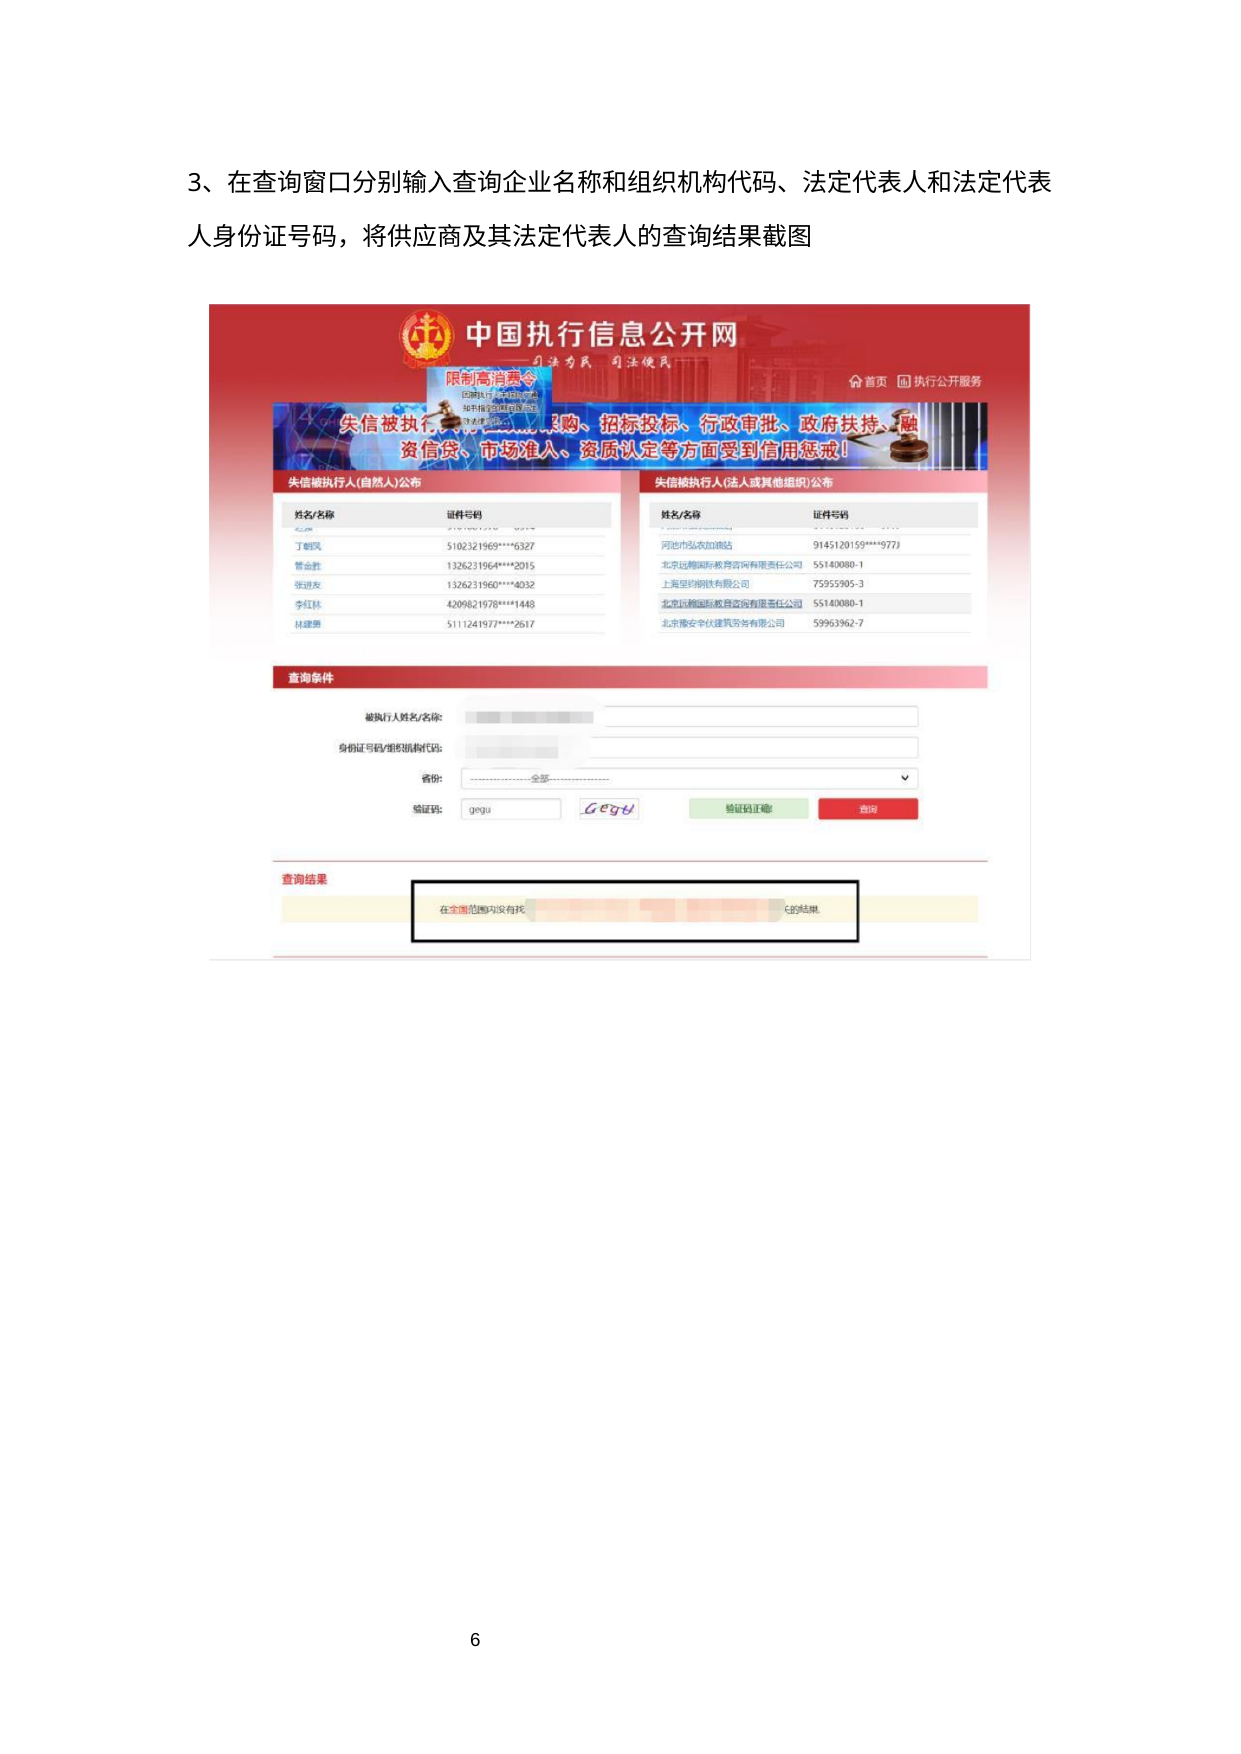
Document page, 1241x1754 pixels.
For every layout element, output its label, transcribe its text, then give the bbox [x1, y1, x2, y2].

picture [209, 304, 1032, 961]
text 3、在查询窗口分别输入查询企业名称和组织机构代码、法定代表人和法定代表人身份证号码，将供应商及其法定代表人的查询结果截图 [187, 162, 1053, 253]
